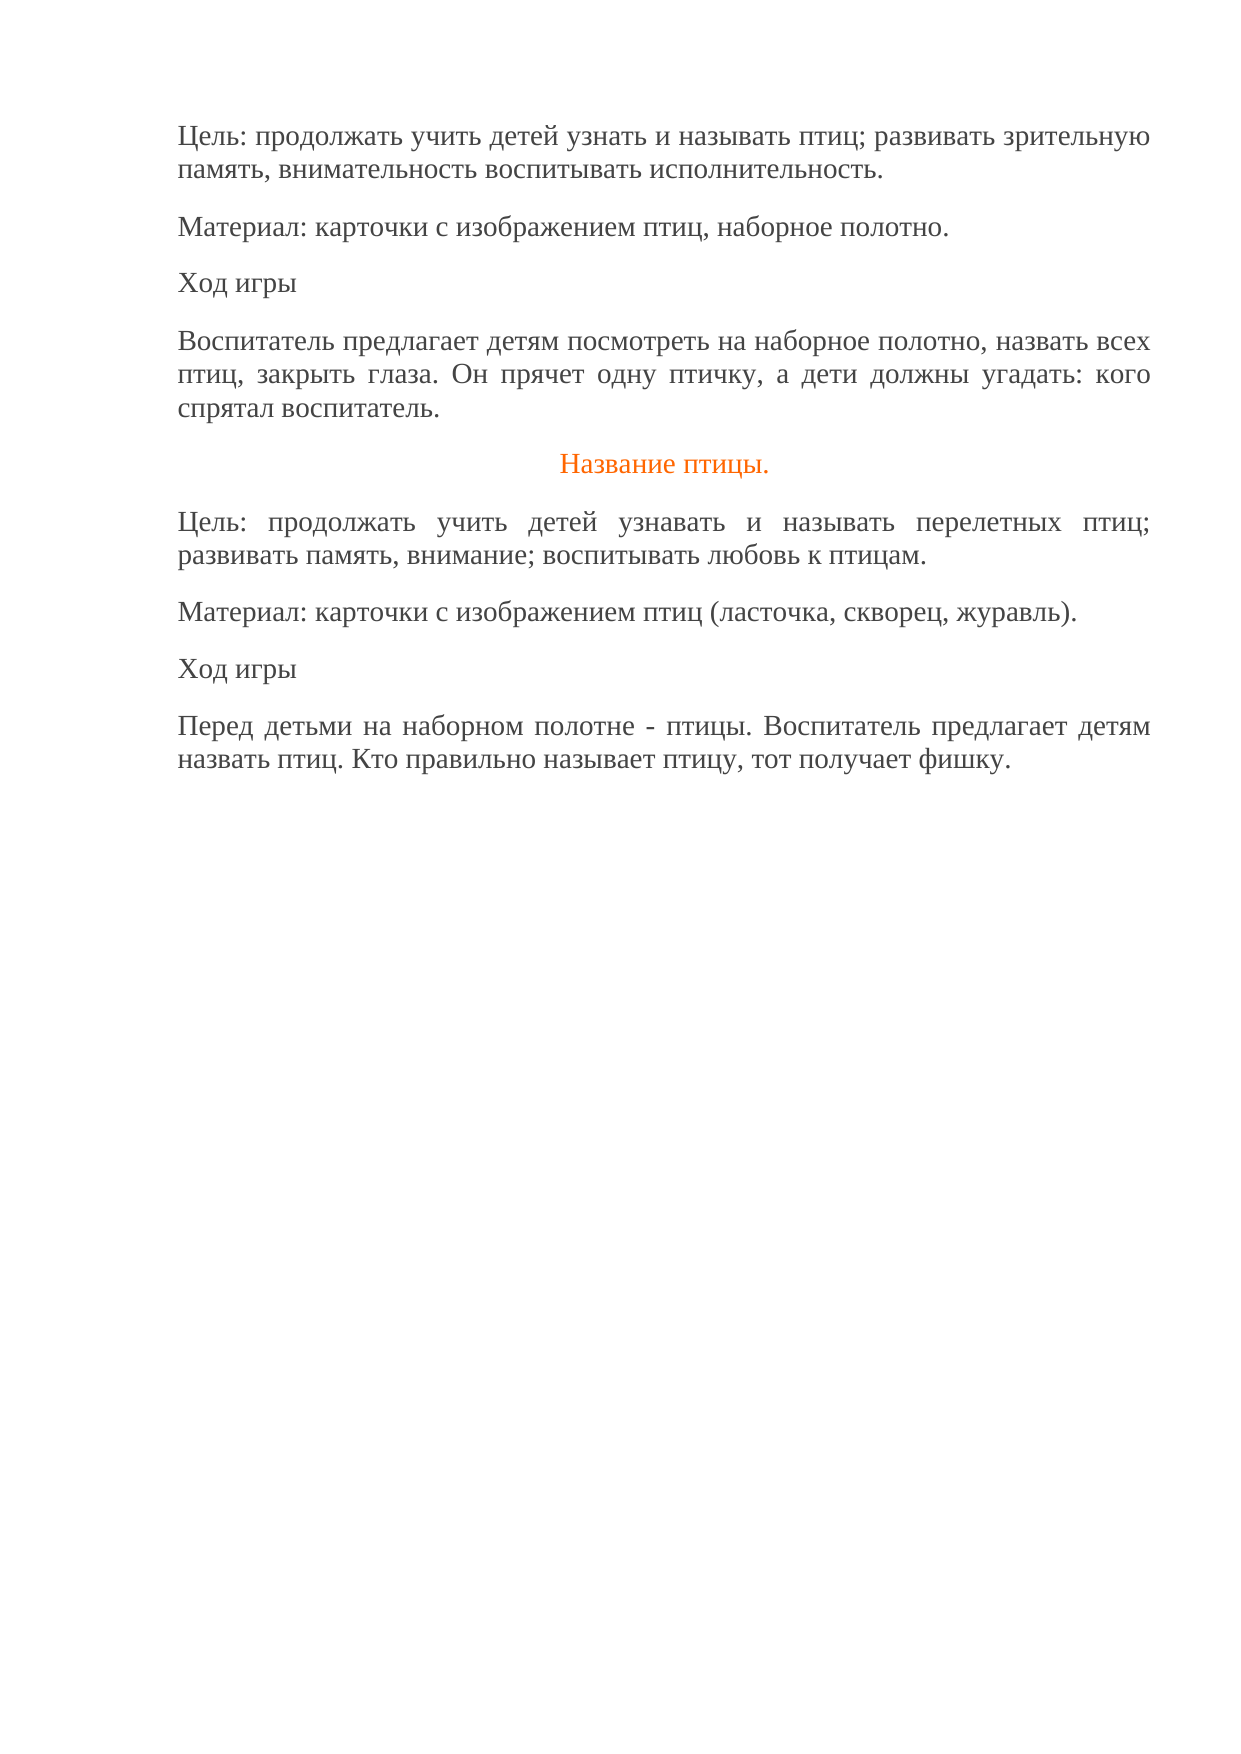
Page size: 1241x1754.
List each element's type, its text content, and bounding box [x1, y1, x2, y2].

text Перед детьми на наборном полотне - птицы. Воспитатель предлагает детям назвать птиц. Кто правильно называет птицу, тот получает фишку. [177, 708, 1152, 775]
text Ход игры [177, 266, 1152, 299]
text Цель: продолжать учить детей узнать и называть птиц; развивать зрительную память, внимательность воспитывать исполнительность. [177, 118, 1152, 185]
text Материал: карточки с изображением птиц, наборное полотно. [177, 209, 1152, 242]
text Воспитатель предлагает детям посмотреть на наборное полотно, назвать всех птиц, закрыть глаза. Он прячет одну птичку, а дети должны угадать: кого спрятал воспитатель. [177, 323, 1152, 423]
text Название птицы. [177, 447, 1152, 480]
text Цель: продолжать учить детей узнавать и называть перелетных птиц; развивать память, внимание; воспитывать любовь к птицам. [177, 504, 1152, 571]
text Материал: карточки с изображением птиц (ласточка, скворец, журавль). [177, 594, 1152, 628]
text Ход игры [177, 651, 1152, 685]
